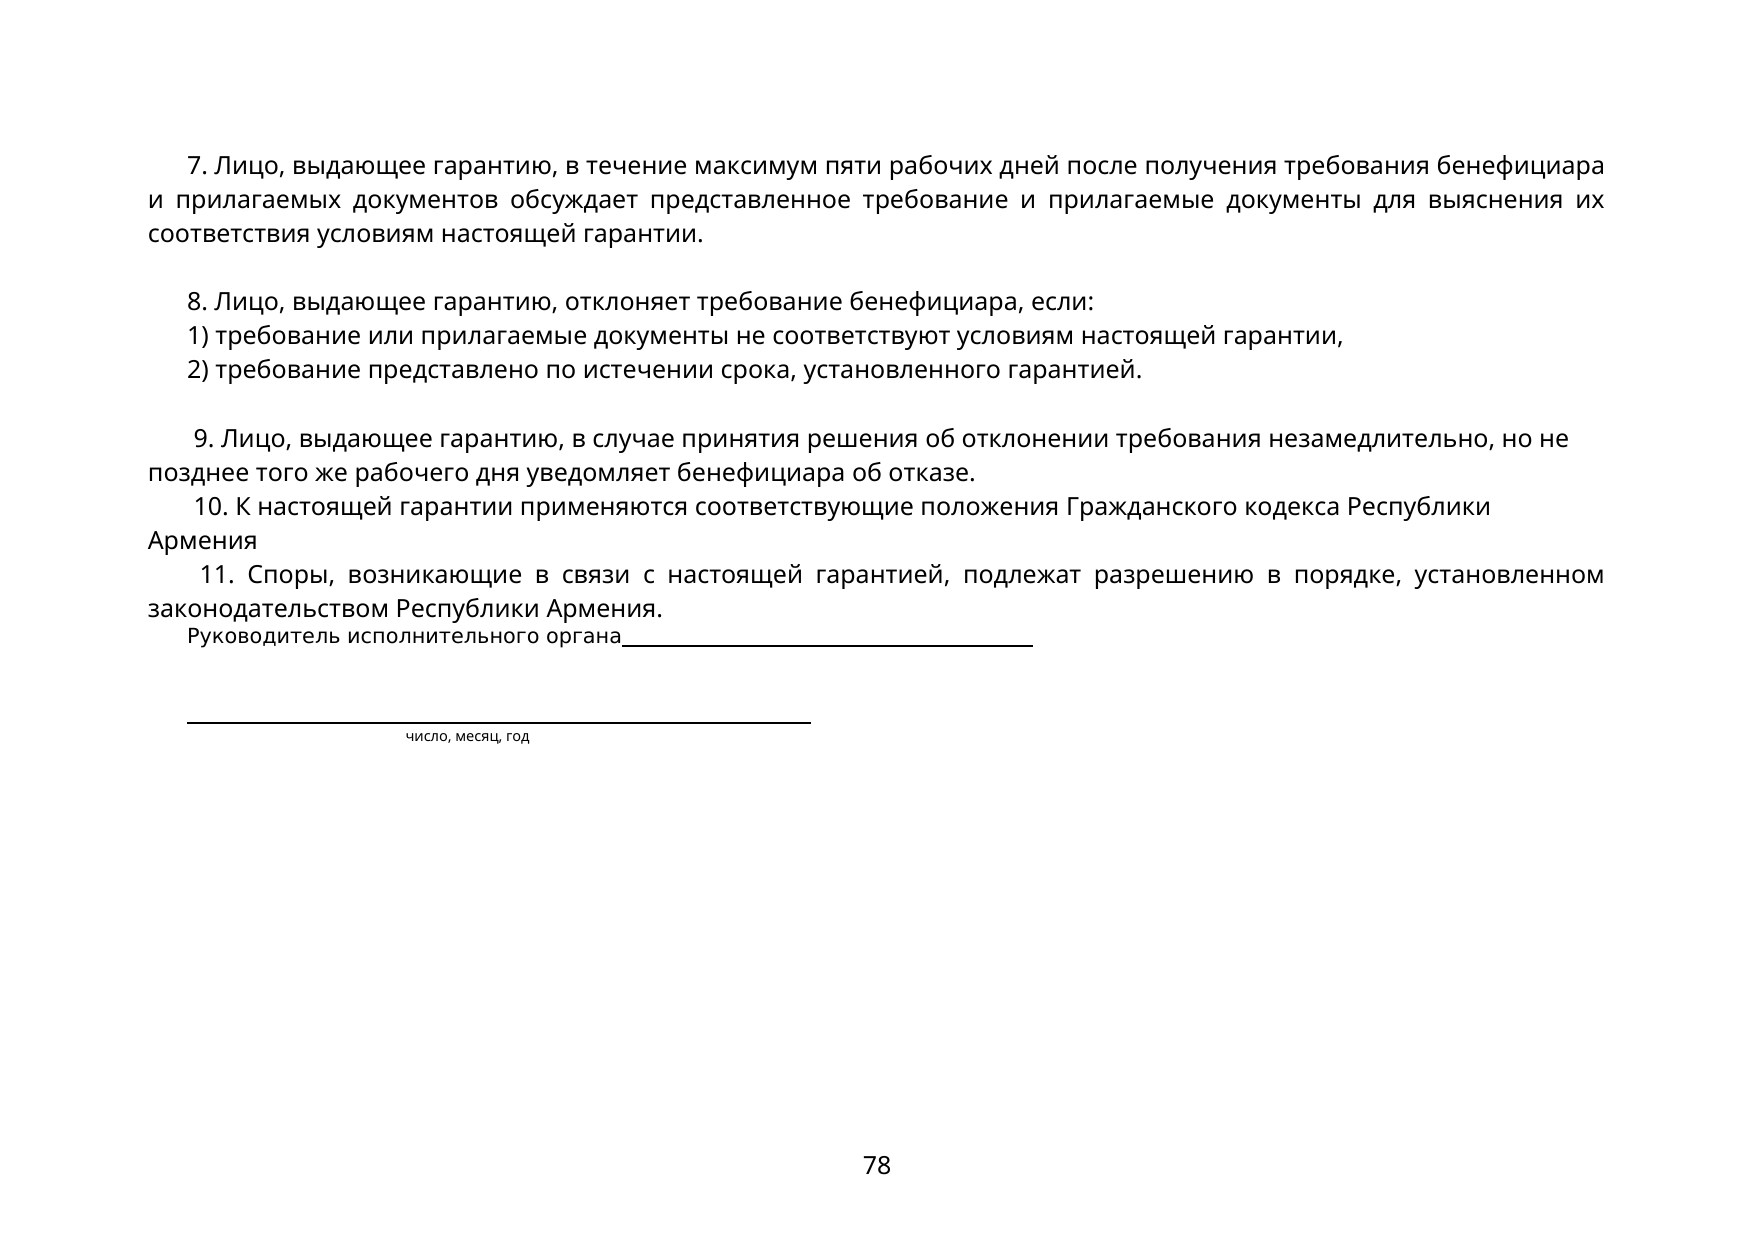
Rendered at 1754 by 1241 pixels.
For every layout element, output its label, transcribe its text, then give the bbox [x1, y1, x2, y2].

text 9. Лицо, выдающее гарантию, в случае принятия решения об отклонении требования незамедлительно, но не позднее того же рабочего дня уведомляет бенефициара об отказе. [148, 420, 1606, 488]
text Руководитель исполнительного органа [148, 624, 1606, 649]
text 8. Лицо, выдающее гарантию, отклоняет требование бенефициара, если: [148, 284, 1606, 318]
text 11. Споры, возникающие в связи с настоящей гарантией, подлежат разрешению в порядке, установленном законодательством Республики Армения. [148, 556, 1606, 624]
text 7. Лицо, выдающее гарантию, в течение максимум пяти рабочих дней после получения требования бенефициара и прилагаемых документов обсуждает представленное требование и прилагаемые документы для выяснения их соответствия условиям настоящей гарантии. [148, 148, 1606, 250]
text число, месяц, год [148, 726, 1606, 760]
text 1) требование или прилагаемые документы не соответствуют условиям настоящей гарантии, [148, 318, 1606, 352]
text 2) требование представлено по истечении срока, установленного гарантией. [148, 352, 1606, 386]
text 10. К настоящей гарантии применяются соответствующие положения Гражданского кодекса Республики Армения [148, 488, 1606, 556]
